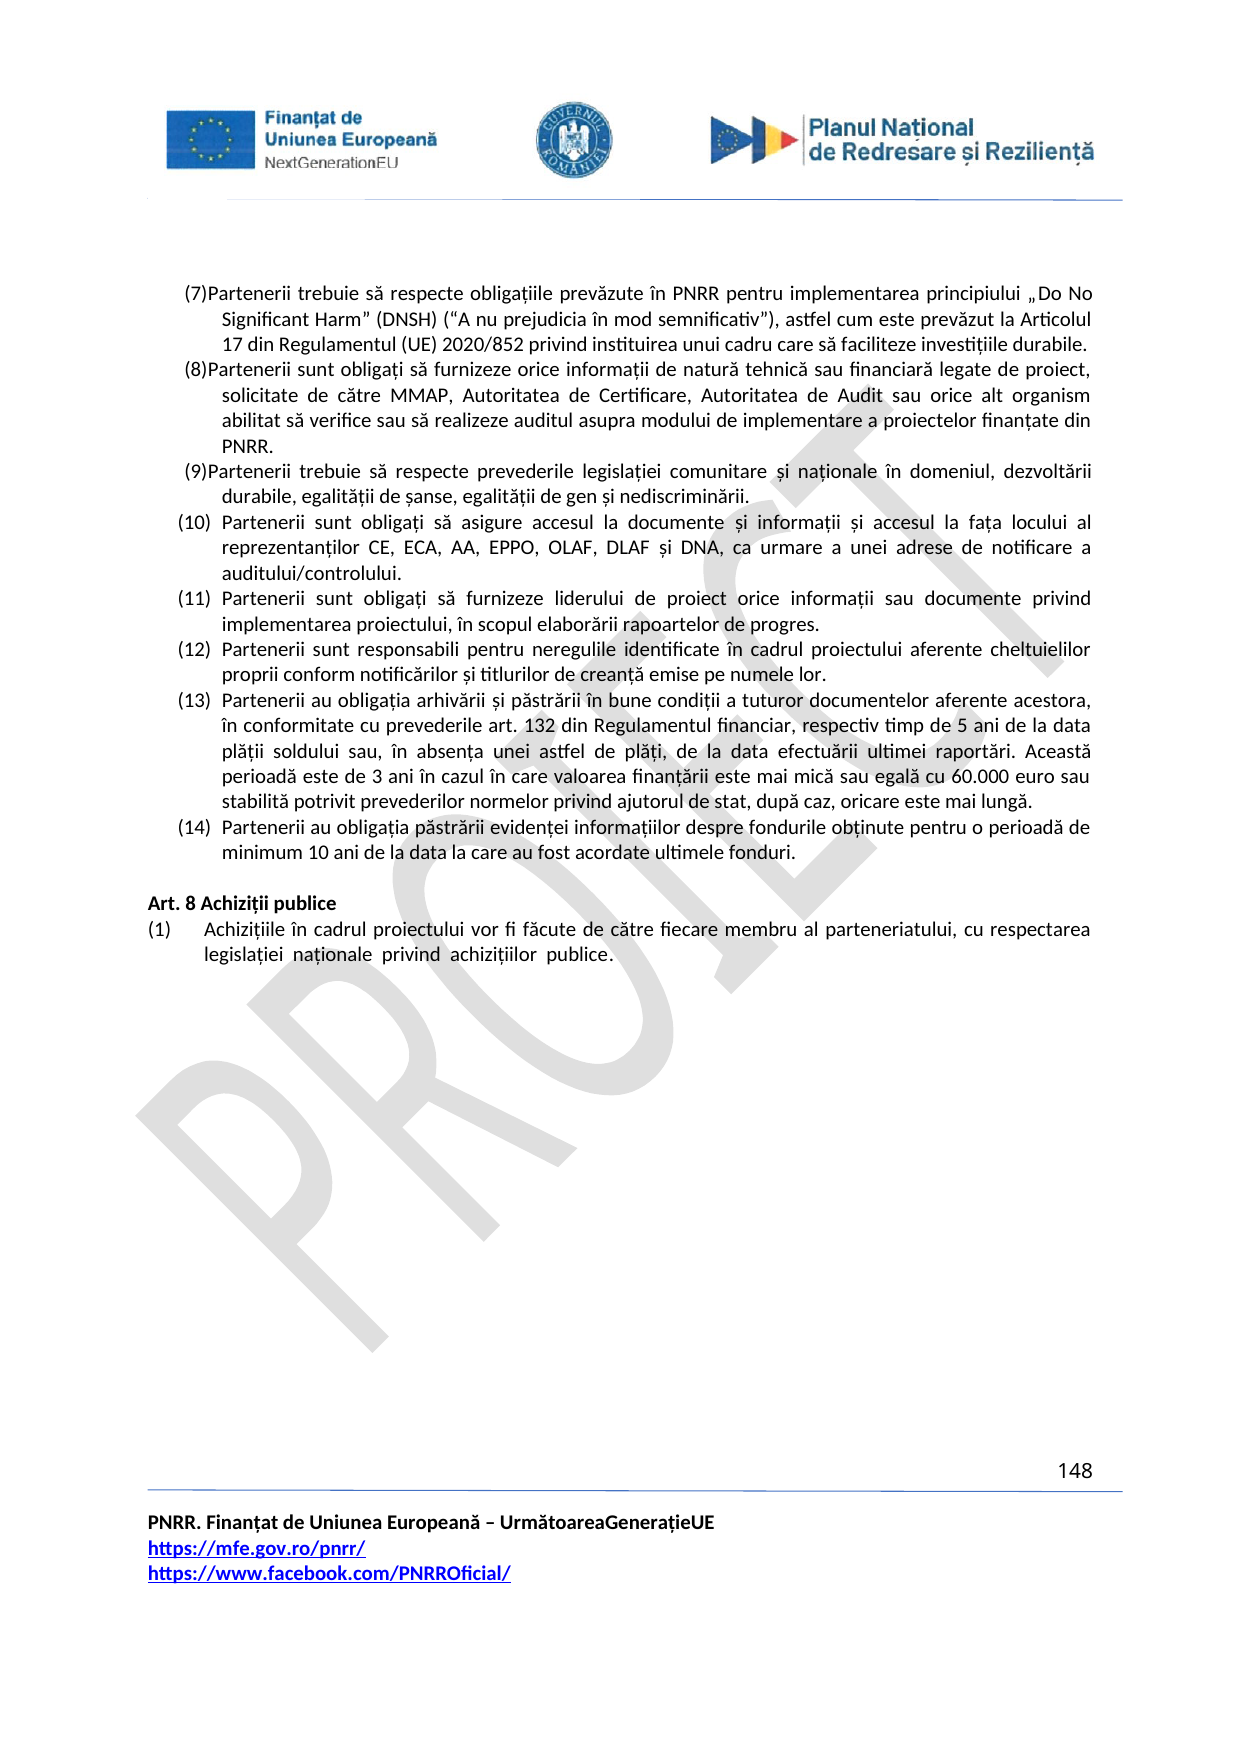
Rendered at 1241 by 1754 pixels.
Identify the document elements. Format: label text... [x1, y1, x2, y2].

list Partenerii trebuie să respecte obligațiile prevăzute în PNRR pentru implementarea principiului „Do No Significant Harm” (DNSH) (“A nu prejudicia în mod semnificativ”), astfel cum este prevăzut la Articolul 17 din Regulamentul (UE) 2020/852 privind instituirea unui cadru care să faciliteze investițiile durabile. [184, 280, 1093, 357]
list Partenerii sunt obligați să asigure accesul la documente şi informații şi accesul la fața locului al reprezentanților CE, ECA, AA, EPPO, OLAF, DLAF şi DNA, ca urmare a unei adrese de notificare a auditului/controlului. [177, 509, 1093, 585]
list Partenerii au obligația păstrării evidenței informațiilor despre fondurile obținute pentru o perioadă de minimum 10 ani de la data la care au fost acordate ultimele fonduri. [177, 814, 1093, 865]
picture [147, 73, 1123, 199]
subtitle Art. 8 Achiziții publice [148, 890, 1093, 916]
list Achizițiile în cadrul proiectului vor fi făcute de către fiecare membru al parteneriatului, cu respectarea legislației naționale privind achizițiilor publice. [148, 916, 1093, 967]
list Partenerii sunt responsabili pentru neregulile identificate în cadrul proiectului aferente cheltuielilor proprii conform notificărilor și titlurilor de creanță emise pe numele lor. [177, 636, 1093, 687]
list Partenerii au obligația arhivării şi păstrării în bune condiții a tuturor documentelor aferente acestora, în conformitate cu prevederile art. 132 din Regulamentul financiar, respectiv timp de 5 ani de la data plății soldului sau, în absența unei astfel de plăți, de la data efectuării ultimei raportări. Această perioadă este de 3 ani în cazul în care valoarea finanțării este mai mică sau egală cu 60.000 euro sau stabilită potrivit prevederilor normelor privind ajutorul de stat, după caz, oricare este mai lungă. [177, 687, 1093, 814]
list Partenerii sunt obligați să furnizeze liderului de proiect orice informații sau documente privind implementarea proiectului, în scopul elaborării rapoartelor de progres. [177, 585, 1093, 636]
list Partenerii trebuie să respecte prevederile legislației comunitare şi naționale în domeniul, dezvoltării durabile, egalității de șanse, egalității de gen și nediscriminării. [184, 458, 1093, 509]
list Partenerii sunt obligați să furnizeze orice informații de natură tehnică sau financiară legate de proiect, solicitate de către MMAP, Autoritatea de Certificare, Autoritatea de Audit sau orice alt organism abilitat să verifice sau să realizeze auditul asupra modului de implementare a proiectelor finanțate din PNRR. [184, 357, 1093, 458]
